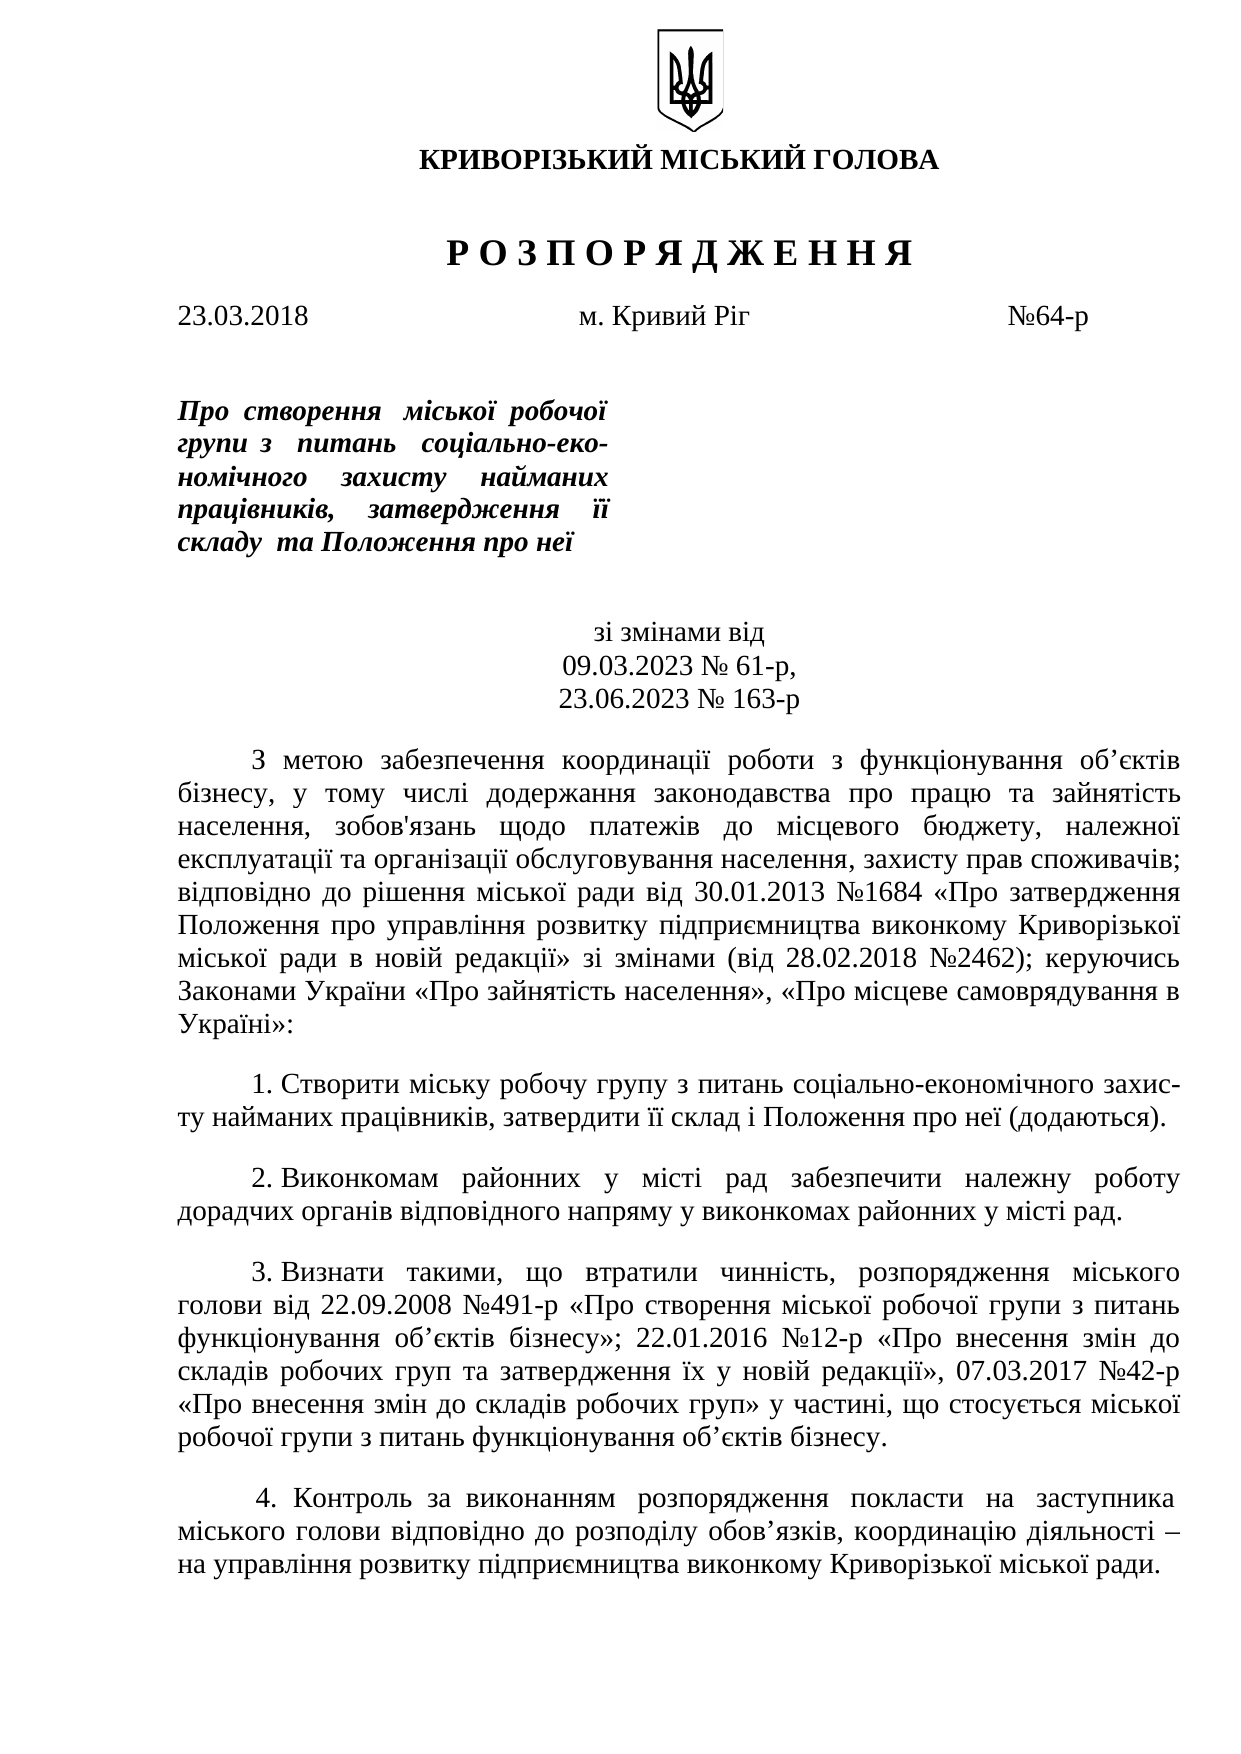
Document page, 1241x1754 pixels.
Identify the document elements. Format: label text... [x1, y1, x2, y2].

table_header м. Кривий Ріг [498, 298, 831, 365]
table_header Про створення міської робочої групи з питань соціально-еко-номічного захисту найманих працівників, затвердження її складу та Положення про неї [166, 394, 620, 558]
text Р О З П О Р Я Д Ж Е Н Н Я [177, 231, 1181, 274]
text КРИВОРІЗЬКИЙ МІСЬКИЙ ГОЛОВА [177, 142, 1181, 176]
list Створити міську робочу групу з питань соціально-економічного захис-ту найманих працівників, затвердити її склад і Положення про неї (додаються). [177, 1067, 1181, 1133]
text З метою забезпечення координації роботи з функціонування об’єктів бізнесу, у тому числі додержання законодавства про працю та зайнятість населення, зобов'язань щодо платежів до місцевого бюджету, належної експлуатації та організації обслуговування населення, захисту прав споживачів; відповідно до рішення міської ради від 30.01.2013 №1684 «Про затвердження Положення про управління розвитку підприємництва виконкому Криворізької міської ради в новій редакції» зі змінами (від 28.02.2018 №2462); керуючись Законами України «Про зайнятість населення», «Про місцеве самоврядування в Україні»: [177, 743, 1181, 1039]
list Контроль за виконанням розпорядження покласти на заступника [255, 1481, 1181, 1514]
table_header 23.03.2018 [166, 298, 498, 365]
text 09.03.2023 № 61-р, [177, 648, 1181, 681]
list Виконкомам районних у місті рад забезпечити належну роботу дорадчих органів відповідного напряму у виконкомах районних у місті рад. [177, 1161, 1181, 1227]
list Визнати такими, що втратили чинність, розпорядження міського голови від 22.09.2008 №491-р «Про створення міської робочої групи з питань функціонування об’єктів бізнесу»; 22.01.2016 №12-р «Про внесення змін до складів робочих груп та затвердження їх у новій редакції», 07.03.2017 №42-р «Про внесення змін до складів робочих груп» у частині, що стосується міської робочої групи з питань функціонування об’єктів бізнесу. [177, 1255, 1181, 1452]
text зі змінами від [177, 614, 1181, 648]
text міського голови відповідно до розподілу обов’язків, координацію діяльності – на управління розвитку підприємництва виконкому Криворізької міської ради. [177, 1514, 1181, 1580]
text 23.06.2023 № 163-р [177, 681, 1181, 715]
table_header №64-р [831, 298, 1171, 365]
